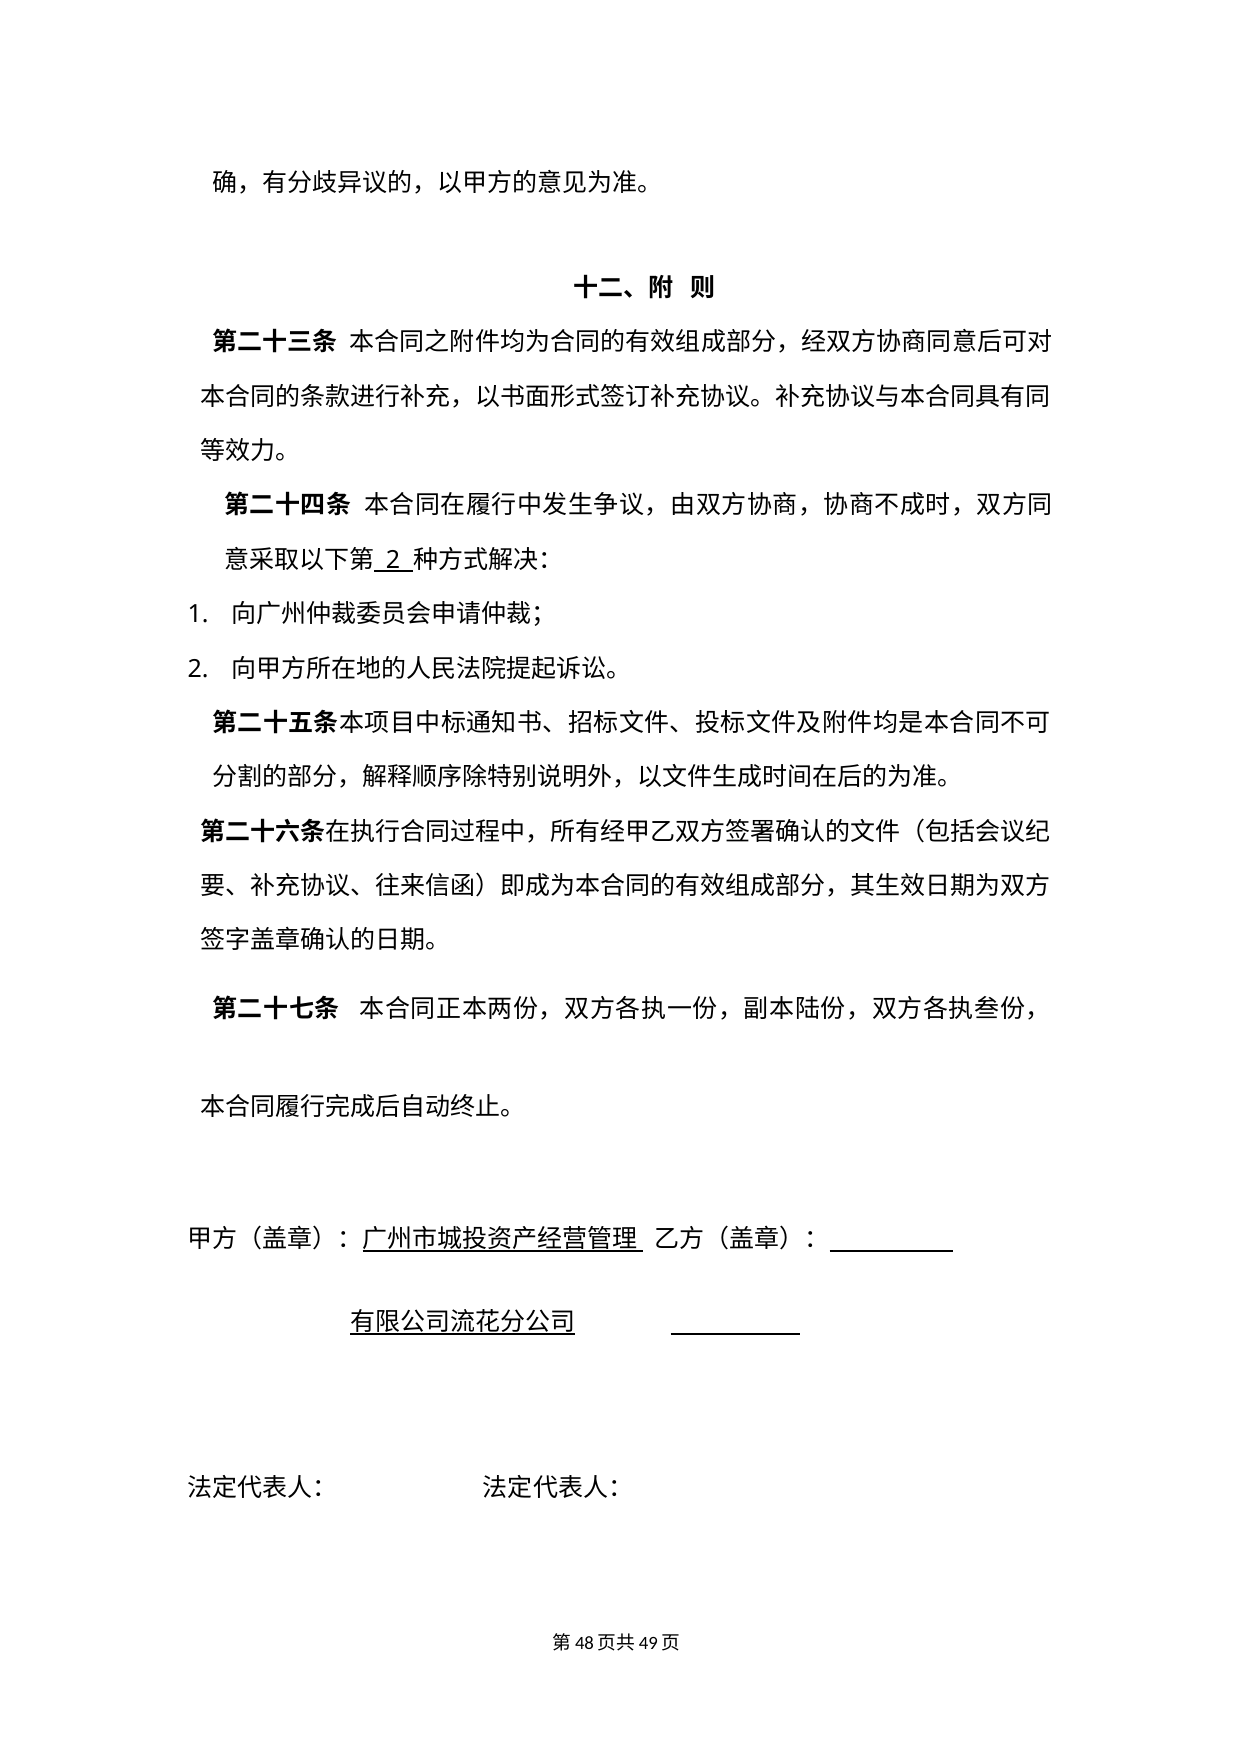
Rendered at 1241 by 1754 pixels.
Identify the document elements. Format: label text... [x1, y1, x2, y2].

text 第二十七条 本合同正本两份，双方各执一份，副本陆份，双方各执叁份，本合同履行完成后自动终止。 [200, 974, 1053, 1137]
text 甲方（盖章）：广州市城投资产经营管理 乙方（盖章）： [187, 1204, 1053, 1269]
text 第二十六条在执行合同过程中，所有经甲乙双方签署确认的文件（包括会议纪要、补充协议、往来信函）即成为本合同的有效组成部分，其生效日期为双方签字盖章确认的日期。 [200, 811, 1053, 956]
text 十二、附 则 [235, 267, 1053, 304]
text 第二十四条 本合同在履行中发生争议，由双方协商，协商不成时，双方同意采取以下第 2 种方式解决： [224, 485, 1053, 576]
text 第二十三条 本合同之附件均为合同的有效组成部分，经双方协商同意后可对本合同的条款进行补充，以书面形式签订补充协议。补充协议与本合同具有同等效力。 [200, 322, 1053, 467]
text 第二十五条本项目中标通知书、招标文件、投标文件及附件均是本合同不可分割的部分，解释顺序除特别说明外，以文件生成时间在后的为准。 [212, 702, 1053, 793]
list 向广州仲裁委员会申请仲裁； [187, 594, 1053, 630]
list 向甲方所在地的人民法院提起诉讼。 [187, 648, 1053, 684]
text 有限公司流花分公司 [187, 1287, 1053, 1352]
text 法定代表人： 法定代表人： [187, 1453, 1053, 1518]
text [212, 162, 1053, 198]
